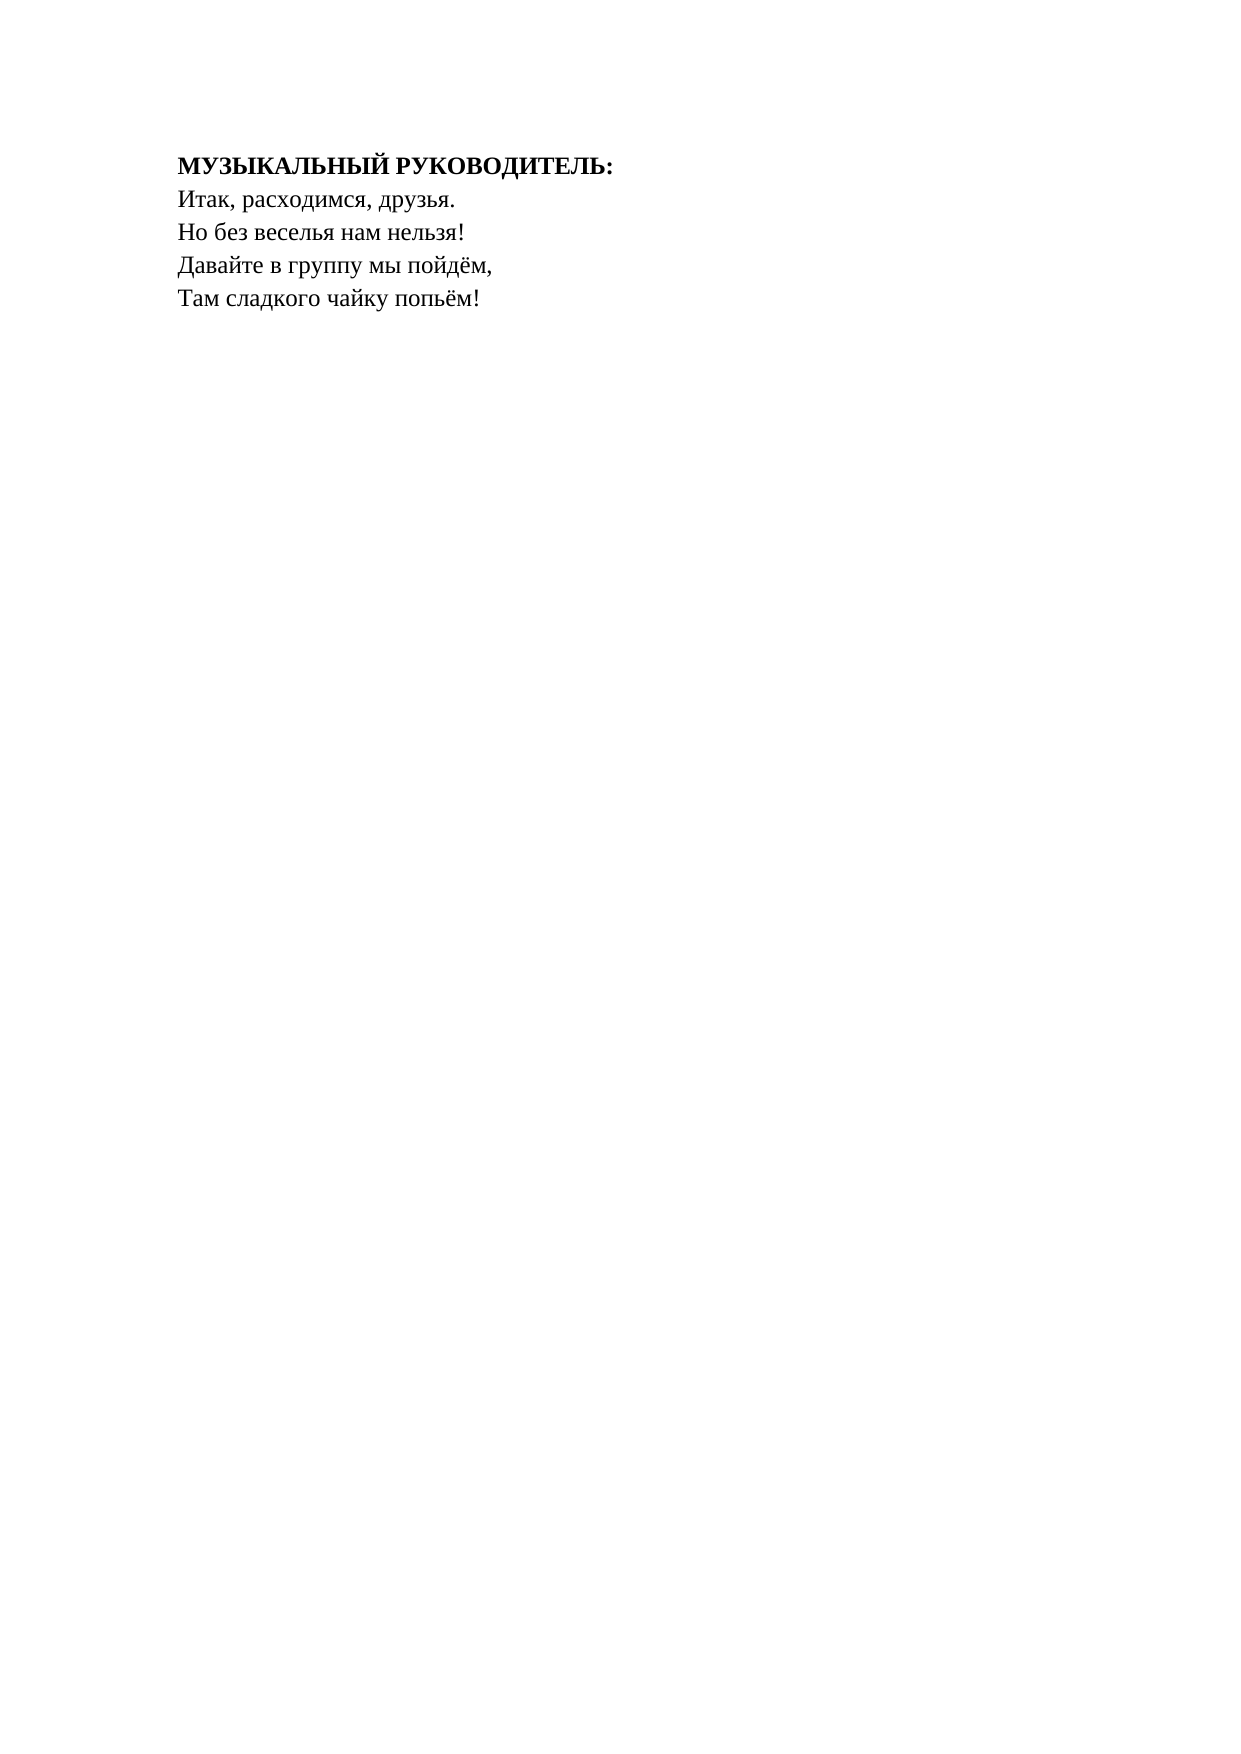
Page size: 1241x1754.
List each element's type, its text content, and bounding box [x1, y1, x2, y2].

text Там сладкого чайку попьём! [177, 283, 1122, 312]
text МУЗЫКАЛЬНЫЙ РУКОВОДИТЕЛЬ: [177, 151, 1122, 180]
text Итак, расходимся, друзья. [177, 184, 1122, 213]
text Давайте в группу мы пойдём, [177, 250, 1122, 279]
text Но без веселья нам нельзя! [177, 217, 1122, 246]
